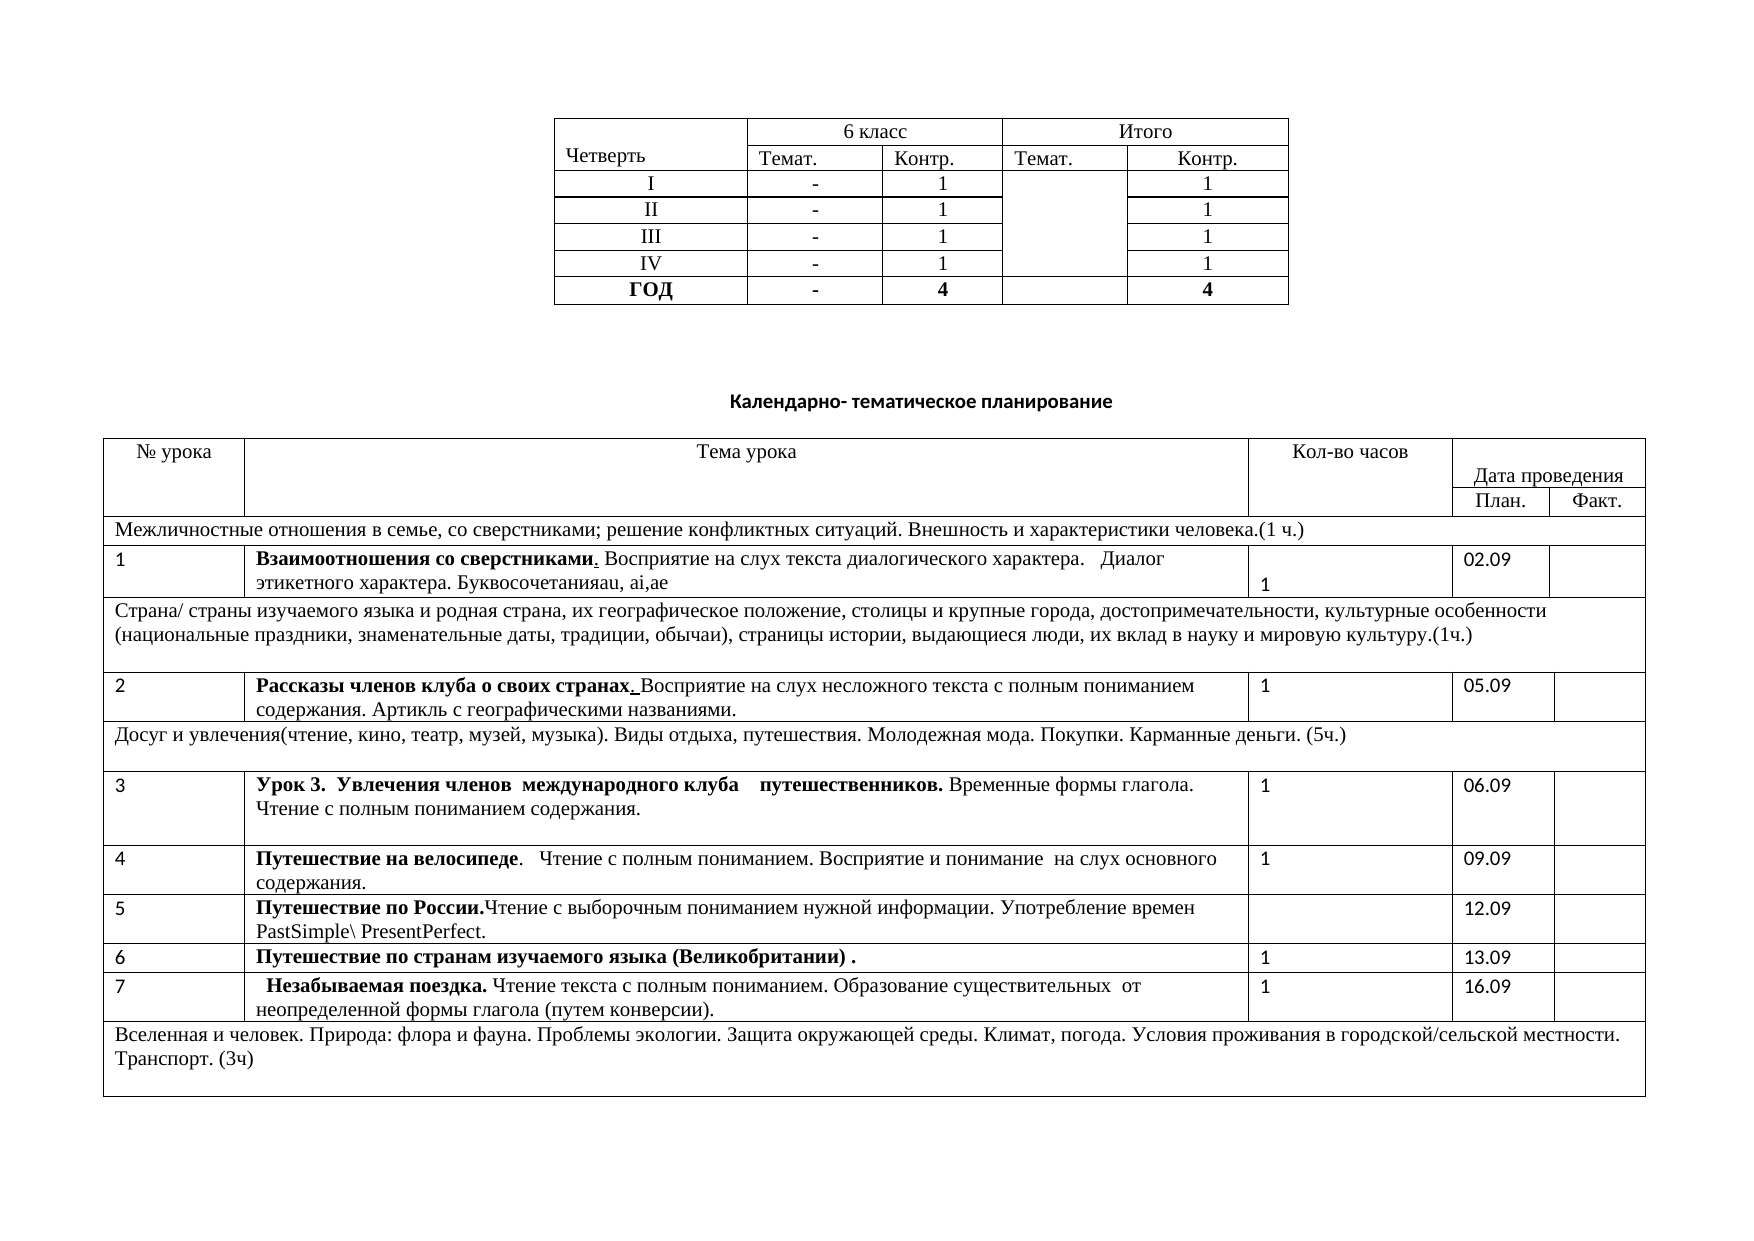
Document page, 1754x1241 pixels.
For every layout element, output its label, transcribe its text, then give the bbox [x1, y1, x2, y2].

table_header Тема урока [245, 439, 1248, 516]
table_header Кол-во часов [1249, 439, 1452, 516]
table_cell - [748, 277, 882, 304]
table_cell 1 [883, 251, 1002, 276]
table_cell 12.09 [1453, 895, 1554, 943]
table_cell - [748, 171, 882, 196]
table_cell Темат. [1003, 146, 1127, 170]
table_cell 1 [1249, 673, 1452, 721]
table_cell Взаимоотношения со сверстниками. Восприятие на слух текста диалогического характера. Диалог этикетного характера. Буквосочетанияau, ai,ae [245, 546, 1248, 597]
table_cell 1 [883, 224, 1002, 249]
table_cell Контр. [883, 146, 1002, 170]
table_cell Урок 3. Увлечения членов международного клуба путешественников. Временные формы глагола. Чтение с полным пониманием содержания. [245, 772, 1248, 844]
table_cell Темат. [748, 146, 882, 170]
table_cell [1550, 546, 1645, 597]
table_cell [1003, 277, 1127, 304]
table_cell Факт. [1550, 488, 1645, 516]
table_cell IV [555, 251, 747, 276]
table_cell 4 [883, 277, 1002, 304]
table_cell 6 [104, 944, 244, 972]
table_cell Контр. [1128, 146, 1288, 170]
text Календарно- тематическое планирование [177, 388, 1665, 413]
table_cell 1 [1128, 198, 1288, 223]
table_header Дата проведения [1453, 439, 1645, 487]
table_cell Межличностные отношения в семье, со сверстниками; решение конфликтных ситуаций. Внешность и характеристики человека.(1 ч.) [104, 517, 1645, 545]
table_cell 09.09 [1453, 846, 1554, 894]
table_cell Путешествие по России.Чтение с выборочным пониманием нужной информации. Употребление времен PastSimple\ PresentPerfect. [245, 895, 1248, 943]
table_cell 13.09 [1453, 944, 1554, 972]
table_cell II [555, 198, 747, 223]
table_cell 1 [1249, 973, 1452, 1021]
table_cell 3 [104, 772, 244, 844]
table_cell Рассказы членов клуба о своих странах. Восприятие на слух несложного текста с полным пониманием содержания. Артикль с географическими названиями. [245, 673, 1248, 721]
table_cell [1555, 895, 1645, 943]
table_cell 1 [1249, 846, 1452, 894]
table_cell Путешествие по странам изучаемого языка (Великобритании) . [245, 944, 1248, 972]
table_cell 1 [104, 546, 244, 597]
table_cell ГОД [555, 277, 747, 304]
table_cell - [748, 224, 882, 249]
table_cell 4 [104, 846, 244, 894]
table_cell III [555, 224, 747, 249]
table_cell 1 [1249, 772, 1452, 844]
table_cell Путешествие на велосипеде. Чтение с полным пониманием. Восприятие и понимание на слух основного содержания. [245, 846, 1248, 894]
table_cell План. [1453, 488, 1549, 516]
table_cell 5 [104, 895, 244, 943]
table_header 6 класс [748, 119, 1002, 145]
table_cell 7 [104, 973, 244, 1021]
table_cell [1555, 673, 1645, 721]
table_cell 1 [1249, 546, 1452, 597]
table_cell 1 [883, 198, 1002, 223]
table_header Итого [1003, 119, 1288, 145]
table_header № урока [104, 439, 244, 516]
table_cell [1003, 171, 1127, 276]
table_cell [1555, 772, 1645, 844]
table_cell Вселенная и человек. Природа: флора и фауна. Проблемы экологии. Защита окружающей среды. Климат, погода. Условия проживания в городской/сельской местности. Транспорт. (3ч) [104, 1022, 1645, 1096]
table_cell [1555, 973, 1645, 1021]
table_cell - [748, 251, 882, 276]
table_cell Незабываемая поездка. Чтение текста с полным пониманием. Образование существительных от неопределенной формы глагола (путем конверсии). [245, 973, 1248, 1021]
table_cell 1 [1128, 171, 1288, 196]
table_cell 4 [1128, 277, 1288, 304]
table_cell 06.09 [1453, 772, 1554, 844]
table_cell [1555, 944, 1645, 972]
table_cell I [555, 171, 747, 196]
table_cell [1555, 846, 1645, 894]
table_cell 02.09 [1453, 546, 1549, 597]
table_cell 05.09 [1453, 673, 1554, 721]
table_cell 2 [104, 673, 244, 721]
table_header Четверть [555, 119, 747, 170]
table_cell 1 [883, 171, 1002, 196]
table_cell 1 [1249, 944, 1452, 972]
table_cell Страна/ страны изучаемого языка и родная страна, их географическое положение, столицы и крупные города, достопримечательности, культурные особенности (национальные праздники, знаменательные даты, традиции, обычаи), страницы истории, выдающиеся люди, их вклад в науку и мировую культуру.(1ч.) [104, 598, 1645, 672]
table_cell 16.09 [1453, 973, 1554, 1021]
table_cell 1 [1128, 224, 1288, 249]
table_cell - [748, 198, 882, 223]
table_cell [1249, 895, 1452, 943]
table_cell 1 [1128, 251, 1288, 276]
table_cell Досуг и увлечения(чтение, кино, театр, музей, музыка). Виды отдыха, путешествия. Молодежная мода. Покупки. Карманные деньги. (5ч.) [104, 722, 1645, 771]
